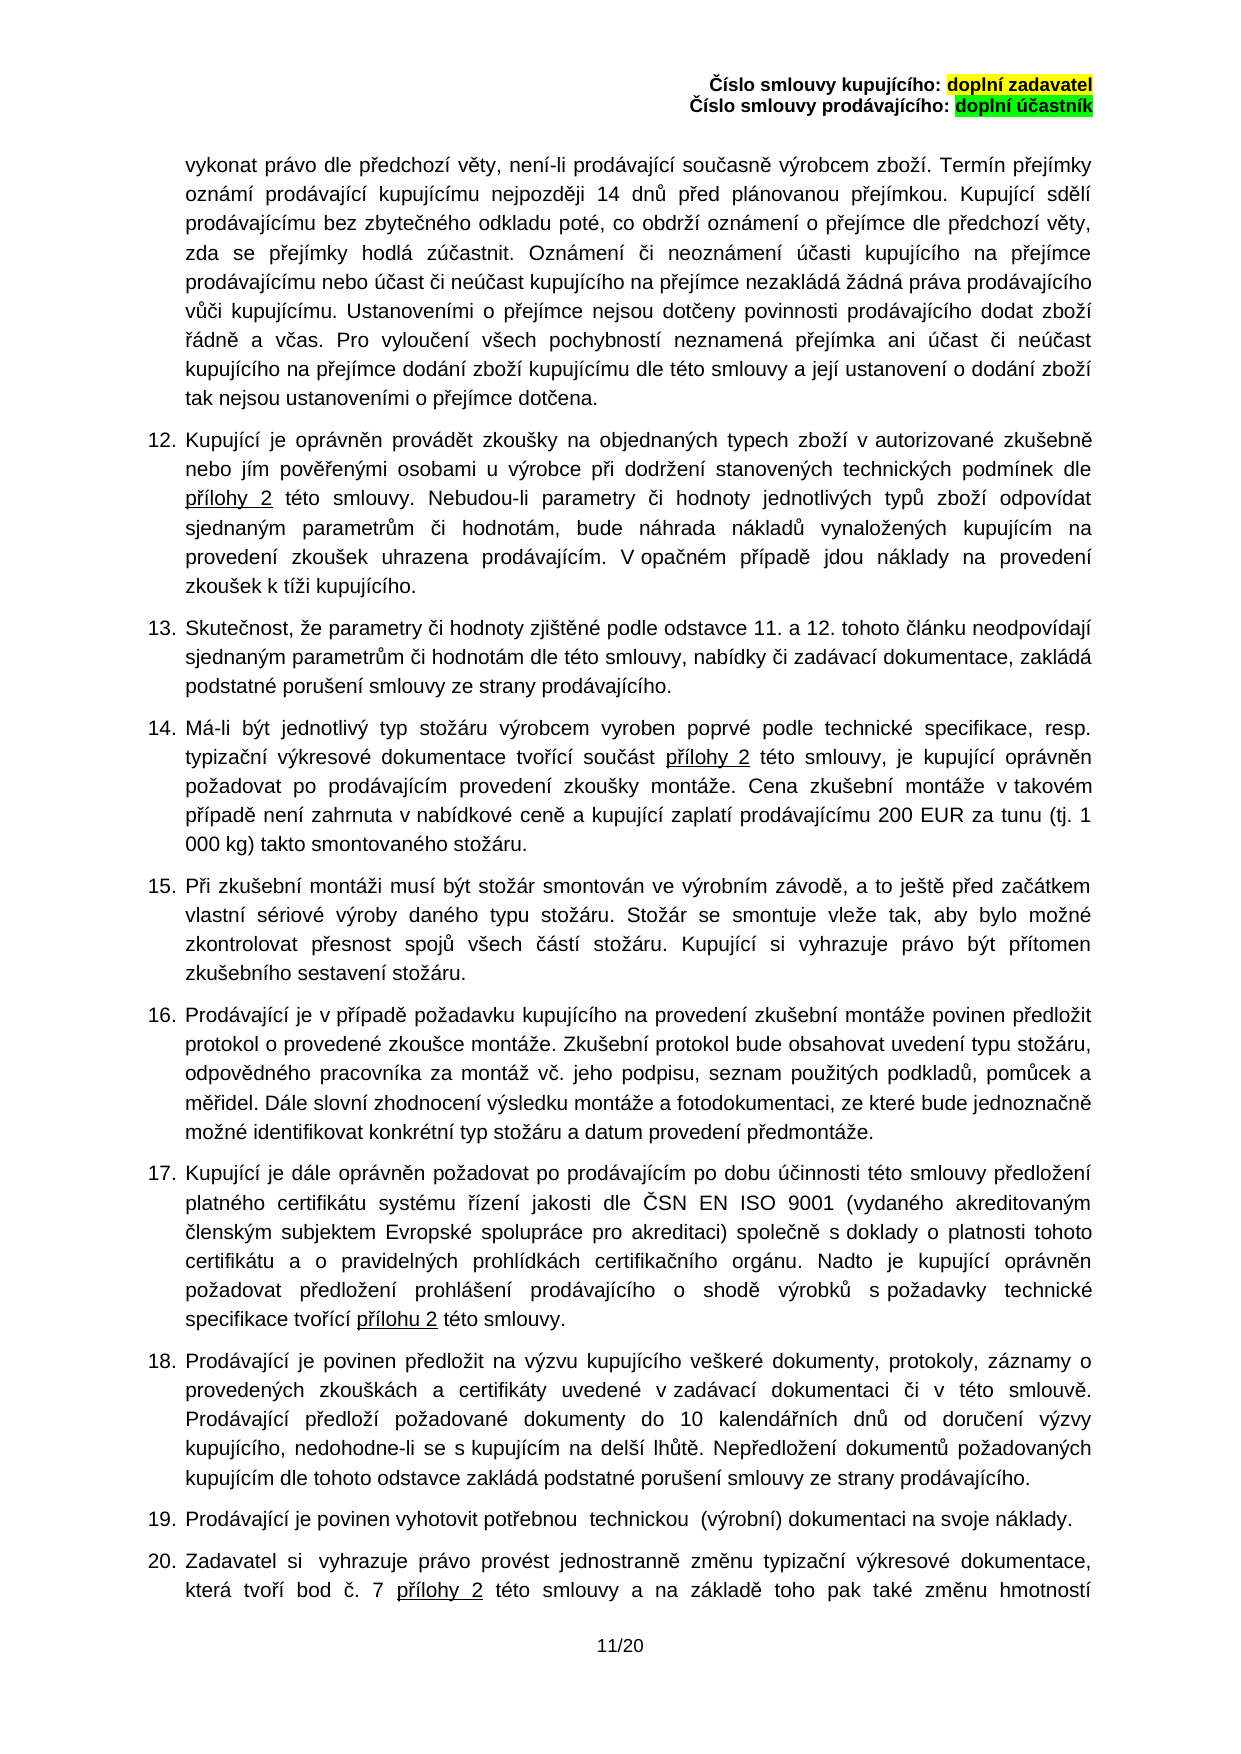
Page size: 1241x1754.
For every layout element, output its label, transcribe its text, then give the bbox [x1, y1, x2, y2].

text Kupující je dále oprávněn požadovat po prodávajícím po dobu účinnosti této smlouvy předložení platného certifikátu systému řízení jakosti dle ČSN EN ISO 9001 (vydaného akreditovaným členským subjektem Evropské spolupráce pro akreditaci) společně s doklady o platnosti tohoto certifikátu a o pravidelných prohlídkách certifikačního orgánu. Nadto je kupující oprávněn požadovat předložení prohlášení prodávajícího o shodě výrobků s požadavky technické specifikace tvořící přílohu 2 této smlouvy. [148, 1156, 1093, 1331]
text Skutečnost, že parametry či hodnoty zjištěné podle odstavce 11. a 12. tohoto článku neodpovídají sjednaným parametrům či hodnotám dle této smlouvy, nabídky či zadávací dokumentace, zakládá podstatné porušení smlouvy ze strany prodávajícího. [148, 610, 1093, 698]
text Kupující je oprávněn provádět zkoušky na objednaných typech zboží v autorizované zkušebně nebo jím pověřenými osobami u výrobce při dodržení stanovených technických podmínek dle přílohy 2 této smlouvy. Nebudou-li parametry či hodnoty jednotlivých typů zboží odpovídat sjednaným parametrům či hodnotám, bude náhrada nákladů vynaložených kupujícím na provedení zkoušek uhrazena prodávajícím. V opačném případě jdou náklady na provedení zkoušek k tíži kupujícího. [148, 423, 1093, 598]
text Prodávající je v případě požadavku kupujícího na provedení zkušební montáže povinen předložit protokol o provedené zkoušce montáže. Zkušební protokol bude obsahovat uvedení typu stožáru, odpovědného pracovníka za montáž vč. jeho podpisu, seznam použitých podkladů, pomůcek a měřidel. Dále slovní zhodnocení výsledku montáže a fotodokumentaci, ze které bude jednoznačně možné identifikovat konkrétní typ stožáru a datum provedení předmontáže. [148, 998, 1093, 1143]
text Má-li být jednotlivý typ stožáru výrobcem vyroben poprvé podle technické specifikace, resp. typizační výkresové dokumentace tvořící součást přílohy 2 této smlouvy, je kupující oprávněn požadovat po prodávajícím provedení zkoušky montáže. Cena zkušební montáže v takovém případě není zahrnuta v nabídkové ceně a kupující zaplatí prodávajícímu 200 EUR za tunu (tj. 1 000 kg) takto smontovaného stožáru. [148, 710, 1093, 856]
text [148, 1543, 1093, 1602]
text Prodávající je povinen vyhotovit potřebnou technickou (výrobní) dokumentaci na svoje náklady. [148, 1502, 1093, 1531]
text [148, 148, 1093, 410]
text Při zkušební montáži musí být stožár smontován ve výrobním závodě, a to ještě před začátkem vlastní sériové výroby daného typu stožáru. Stožár se smontuje vleže tak, aby bylo možné zkontrolovat přesnost spojů všech částí stožáru. Kupující si vyhrazuje právo být přítomen zkušebního sestavení stožáru. [148, 868, 1093, 985]
text Prodávající je povinen předložit na výzvu kupujícího veškeré dokumenty, protokoly, záznamy o provedených zkouškách a certifikáty uvedené v zadávací dokumentaci či v této smlouvě. Prodávající předloží požadované dokumenty do 10 kalendářních dnů od doručení výzvy kupujícího, nedohodne-li se s kupujícím na delší lhůtě. Nepředložení dokumentů požadovaných kupujícím dle tohoto odstavce zakládá podstatné porušení smlouvy ze strany prodávajícího. [148, 1343, 1093, 1489]
